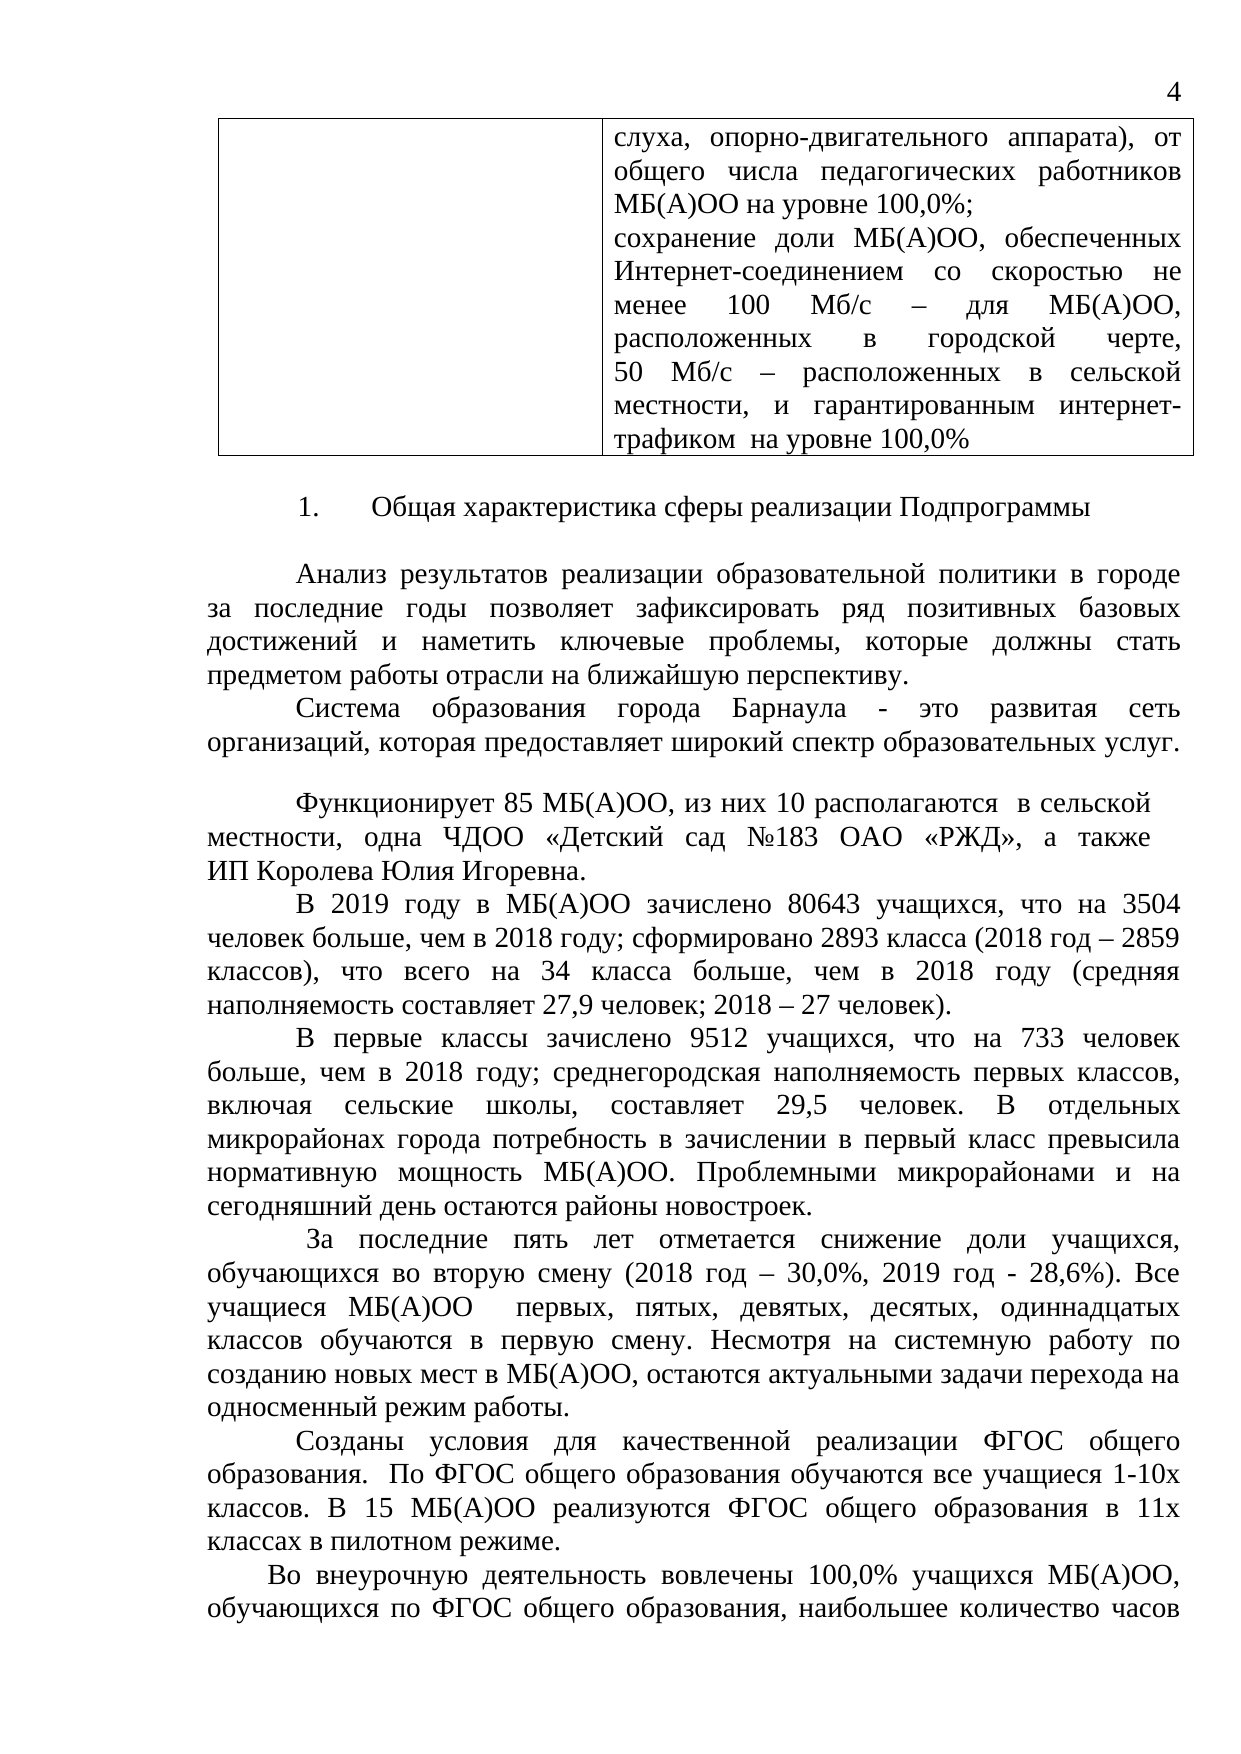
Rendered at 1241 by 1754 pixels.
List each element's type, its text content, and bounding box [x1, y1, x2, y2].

text В первые классы зачислено 9512 учащихся, что на 733 человек больше, чем в 2018 году; среднегородская наполняемость первых классов, включая сельские школы, составляет 29,5 человек. В отдельных микрорайонах города потребность в зачислении в первый класс превысила нормативную мощность МБ(А)ОО. Проблемными микрорайонами и на сегодняшний день остаются районы новостроек. [207, 1020, 1181, 1222]
text В 2019 году в МБ(А)ОО зачислено 80643 учащихся, что на 3504 человек больше, чем в 2018 году; сформировано 2893 класса (2018 год – 2859 классов), что всего на 34 класса больше, чем в 2018 году (средняя наполняемость составляет 27,9 человек; 2018 – 27 человек). [207, 886, 1181, 1020]
text Система образования города Барнаула - это развитая сеть организаций, которая предоставляет широкий спектр образовательных услуг. [207, 690, 1181, 786]
text Созданы условия для качественной реализации ФГОС общего образования. По ФГОС общего образования обучаются все учащиеся 1-10х классов. В 15 МБ(А)ОО реализуются ФГОС общего образования в 11х классах в пилотном режиме. [207, 1423, 1181, 1557]
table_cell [219, 119, 602, 454]
text Анализ результатов реализации образовательной политики в городе за последние годы позволяет зафиксировать ряд позитивных базовых достижений и наметить ключевые проблемы, которые должны стать предметом работы отрасли на ближайшую перспективу. [207, 556, 1181, 690]
text За последние пять лет отметается снижение доли учащихся, обучающихся во вторую смену (2018 год – 30,0%, 2019 год - 28,6%). Все учащиеся МБ(А)ОО первых, пятых, девятых, десятых, одиннадцатых классов обучаются в первую смену. Несмотря на системную работу по созданию новых мест в МБ(А)ОО, остаются актуальными задачи перехода на односменный режим работы. [207, 1222, 1181, 1423]
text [207, 1557, 1181, 1624]
list Общая характеристика сферы реализации Подпрограммы [207, 489, 1181, 523]
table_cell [603, 119, 1193, 454]
text Функционирует 85 МБ(А)ОО, из них 10 располагаются в сельской местности, одна ЧДОО «Детский сад №183 ОАО «РЖД», а также ИП Королева Юлия Игоревна. [207, 786, 1152, 886]
